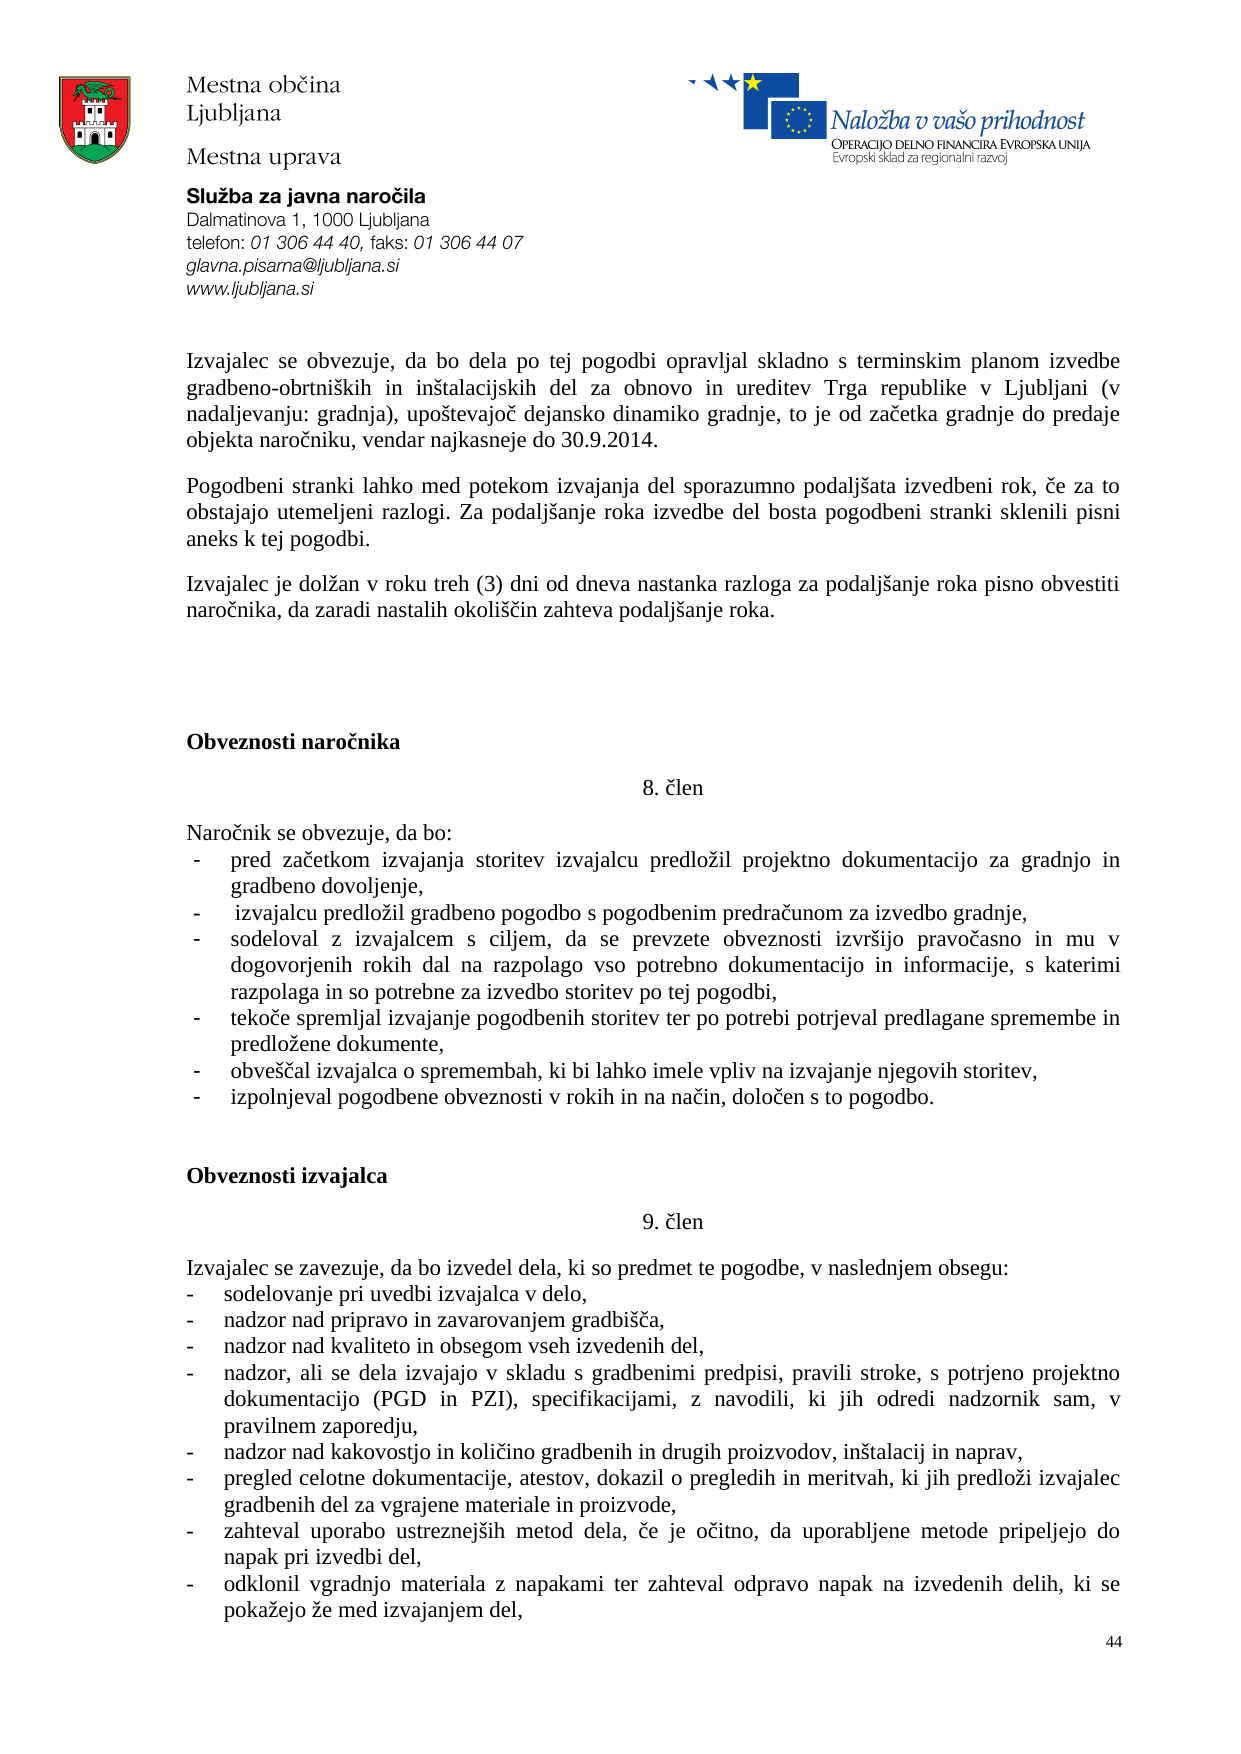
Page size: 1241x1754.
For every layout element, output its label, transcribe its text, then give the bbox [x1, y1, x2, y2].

text - izvajalcu predložil gradbeno pogodbo s pogodbenim predračunom za izvedbo gradnje, [193, 898, 1152, 925]
text Izvajalec je dolžan v roku treh (3) dni od dneva nastanka razloga za podaljšanje roka pisno obvestiti naročnika, da zaradi nastalih okoliščin zahteva podaljšanje roka. [186, 570, 1122, 623]
text Izvajalec se zavezuje, da bo izvedel dela, ki so predmet te pogodbe, v naslednjem obsegu: [186, 1253, 1122, 1280]
list pregled celotne dokumentacije, atestov, dokazil o pregledih in meritvah, ki jih predloži izvajalec gradbenih del za vgrajene materiale in proizvode, [186, 1464, 1122, 1517]
list odklonil vgradnjo materiala z napakami ter zahteval odpravo napak na izvedenih delih, ki se pokažejo že med izvajanjem del, [186, 1570, 1122, 1622]
picture [59, 73, 537, 302]
list izpolnjeval pogodbene obveznosti v rokih in na način, določen s to pogodbo. [193, 1083, 1122, 1110]
text Izvajalec se obvezuje, da bo dela po tej pogodbi opravljal skladno s terminskim planom izvedbe gradbeno-obrtniških in inštalacijskih del za obnovo in ureditev Trga republike v Ljubljani (v nadaljevanju: gradnja), upoštevajoč dejansko dinamiko gradnje, to je od začetka gradnje do predaje objekta naročniku, vendar najkasneje do 30.9.2014. [186, 327, 1122, 453]
list nadzor, ali se dela izvajajo v skladu s gradbenimi predpisi, pravili stroke, s potrjeno projektno dokumentacijo (PGD in PZI), specifikacijami, z navodili, ki jih odredi nadzornik sam, v pravilnem zaporedju, [186, 1359, 1122, 1438]
list nadzor nad pripravo in zavarovanjem gradbišča, [186, 1306, 1122, 1333]
text Pogodbeni stranki lahko med potekom izvajanja del sporazumno podaljšata izvedbeni rok, če za to obstajajo utemeljeni razlogi. Za podaljšanje roka izvedbe del bosta pogodbeni stranki sklenili pisni aneks k tej pogodbi. [186, 472, 1122, 551]
list nadzor nad kakovostjo in količino gradbenih in drugih proizvodov, inštalacij in naprav, [186, 1438, 1122, 1464]
list sodelovanje pri uvedbi izvajalca v delo, [186, 1280, 1122, 1306]
text Naročnik se obvezuje, da bo: [186, 819, 1122, 846]
list tekoče spremljal izvajanje pogodbenih storitev ter po potrebi potrjeval predlagane spremembe in predložene dokumente, [193, 1004, 1122, 1057]
picture [688, 73, 1091, 165]
text Obveznosti izvajalca [186, 1162, 1122, 1189]
list sodeloval z izvajalcem s ciljem, da se prevzete obveznosti izvršijo pravočasno in mu v dogovorjenih rokih dal na razpolago vso potrebno dokumentacijo in informacije, s katerimi razpolaga in so potrebne za izvedbo storitev po tej pogodbi, [193, 925, 1122, 1004]
text 9. člen [223, 1208, 1122, 1234]
list pred začetkom izvajanja storitev izvajalcu predložil projektno dokumentacijo za gradnjo in gradbeno dovoljenje, [193, 846, 1122, 898]
list obveščal izvajalca o spremembah, ki bi lahko imele vpliv na izvajanje njegovih storitev, [193, 1057, 1122, 1083]
list nadzor nad kvaliteto in obsegom vseh izvedenih del, [186, 1333, 1122, 1359]
text 8. člen [223, 774, 1122, 800]
list zahteval uporabo ustreznejših metod dela, če je očitno, da uporabljene metode pripeljejo do napak pri izvedbi del, [186, 1517, 1122, 1570]
text Obveznosti naročnika [186, 728, 1122, 755]
